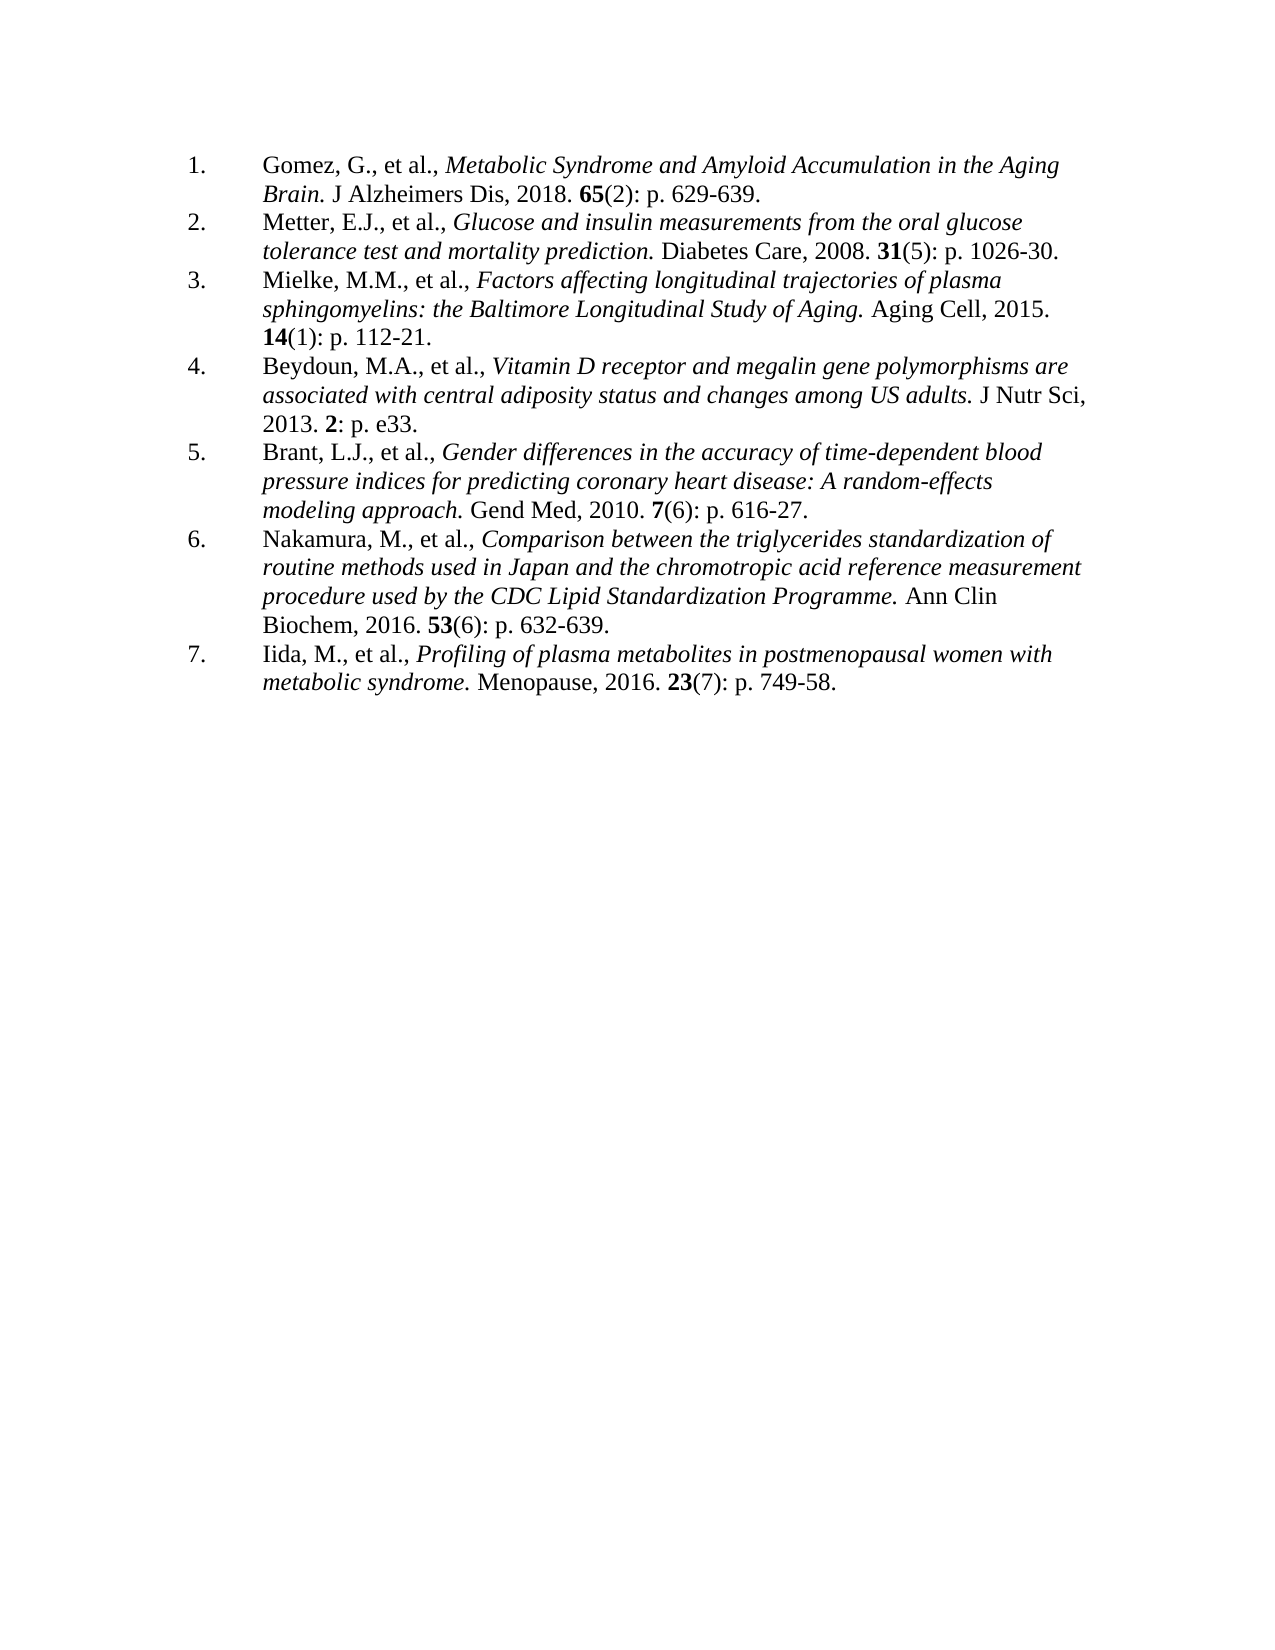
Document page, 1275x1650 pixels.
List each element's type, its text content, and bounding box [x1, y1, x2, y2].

text 1. Gomez, G., et al., Metabolic Syndrome and Amyloid Accumulation in the Aging Brain. J Alzheimers Dis, 2018. 65(2): p. 629-639. [187, 150, 1087, 207]
text 6. Nakamura, M., et al., Comparison between the triglycerides standardization of routine methods used in Japan and the chromotropic acid reference measurement procedure used by the CDC Lipid Standardization Programme. Ann Clin Biochem, 2016. 53(6): p. 632-639. [187, 524, 1087, 639]
text 3. Mielke, M.M., et al., Factors affecting longitudinal trajectories of plasma sphingomyelins: the Baltimore Longitudinal Study of Aging. Aging Cell, 2015. 14(1): p. 112-21. [187, 265, 1087, 351]
text 4. Beydoun, M.A., et al., Vitamin D receptor and megalin gene polymorphisms are associated with central adiposity status and changes among US adults. J Nutr Sci, 2013. 2: p. e33. [187, 351, 1087, 437]
text 7. Iida, M., et al., Profiling of plasma metabolites in postmenopausal women with metabolic syndrome. Menopause, 2016. 23(7): p. 749-58. [187, 639, 1087, 696]
text 2. Metter, E.J., et al., Glucose and insulin measurements from the oral glucose tolerance test and mortality prediction. Diabetes Care, 2008. 31(5): p. 1026-30. [187, 207, 1087, 265]
text 5. Brant, L.J., et al., Gender differences in the accuracy of time-dependent blood pressure indices for predicting coronary heart disease: A random-effects modeling approach. Gend Med, 2010. 7(6): p. 616-27. [187, 437, 1087, 524]
